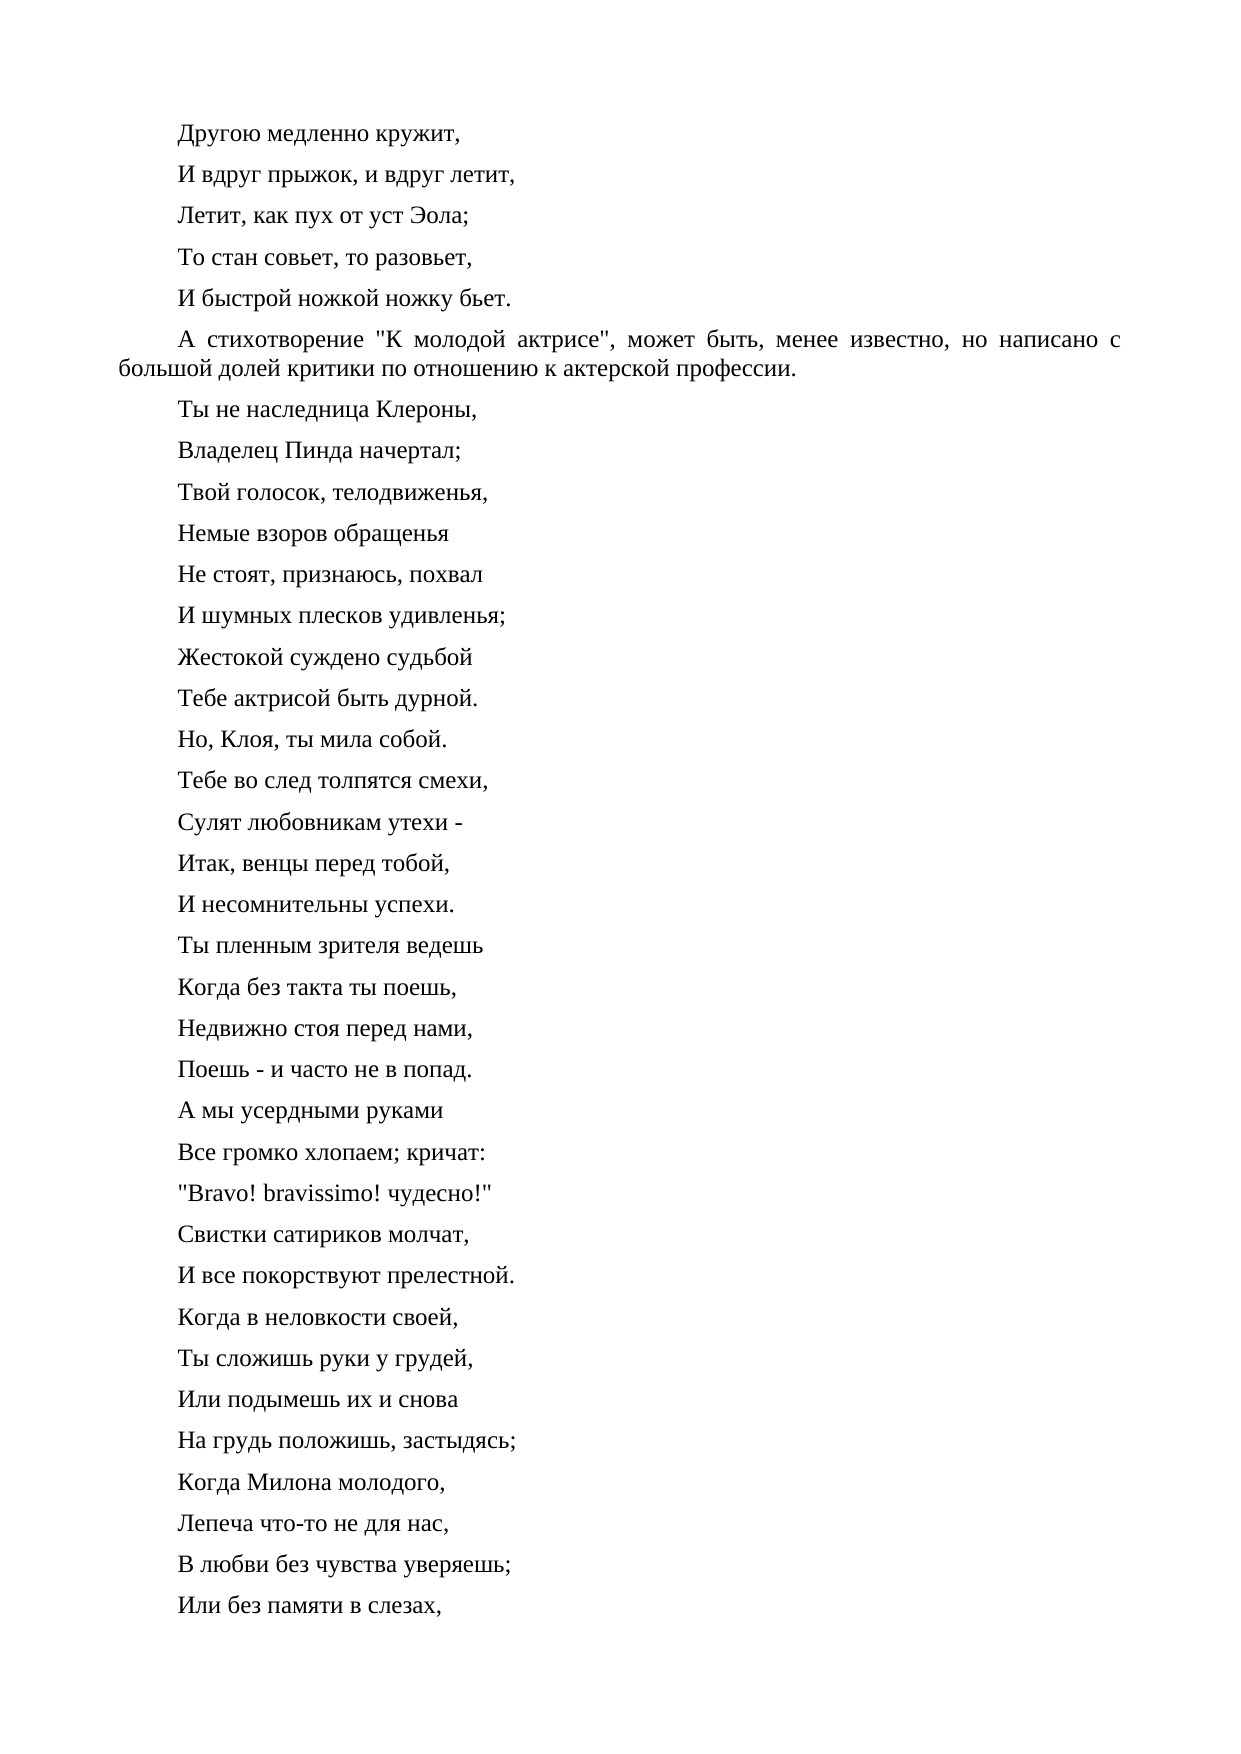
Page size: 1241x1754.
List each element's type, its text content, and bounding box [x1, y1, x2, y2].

text Немые взоров обращенья [118, 518, 1122, 547]
text Летит, как пух от уст Эола; [118, 201, 1122, 229]
text Твой голосок, телодвиженья, [118, 477, 1122, 506]
text То стан совьет, то разовьет, [118, 242, 1122, 271]
text А стихотворение "К молодой актрисе", может быть, менее известно, но написано с большой долей критики по отношению к актерской профессии. [118, 324, 1122, 382]
text На грудь положишь, застыдясь; [118, 1426, 1122, 1454]
text Или без памяти в слезах, [118, 1591, 1122, 1619]
text Тебе актрисой быть дурной. [118, 683, 1122, 712]
text Итак, венцы перед тобой, [118, 848, 1122, 877]
text Лепеча что-то не для нас, [118, 1508, 1122, 1537]
text "Bravo! bravissimo! чудесно!" [118, 1178, 1122, 1207]
text Все громко хлопаем; кричат: [118, 1137, 1122, 1166]
text Поешь - и часто не в попад. [118, 1054, 1122, 1083]
text Или подымешь их и снова [118, 1384, 1122, 1413]
text Не стоят, признаюсь, похвал [118, 559, 1122, 588]
text Но, Клоя, ты мила собой. [118, 724, 1122, 753]
text Ты сложишь руки у грудей, [118, 1343, 1122, 1372]
text Сулят любовникам утехи - [118, 807, 1122, 836]
text Ты пленным зрителя ведешь [118, 931, 1122, 959]
text Когда без такта ты поешь, [118, 972, 1122, 1001]
text В любви без чувства уверяешь; [118, 1549, 1122, 1578]
text Когда Милона молодого, [118, 1467, 1122, 1496]
text Тебе во след толпятся смехи, [118, 766, 1122, 794]
text И несомнительны успехи. [118, 889, 1122, 918]
text Когда в неловкости своей, [118, 1302, 1122, 1331]
text Владелец Пинда начертал; [118, 436, 1122, 464]
text И все покорствуют прелестной. [118, 1261, 1122, 1289]
text Ты не наследница Клероны, [118, 394, 1122, 423]
text Свистки сатириков молчат, [118, 1219, 1122, 1248]
text И шумных плесков удивленья; [118, 601, 1122, 629]
text И быстрой ножкой ножку бьет. [118, 283, 1122, 312]
text А мы усердными руками [118, 1096, 1122, 1124]
text Жестокой суждено судьбой [118, 642, 1122, 671]
text Недвижно стоя перед нами, [118, 1013, 1122, 1042]
text И вдруг прыжок, и вдруг летит, [118, 159, 1122, 188]
text Другою медленно кружит, [118, 118, 1122, 147]
